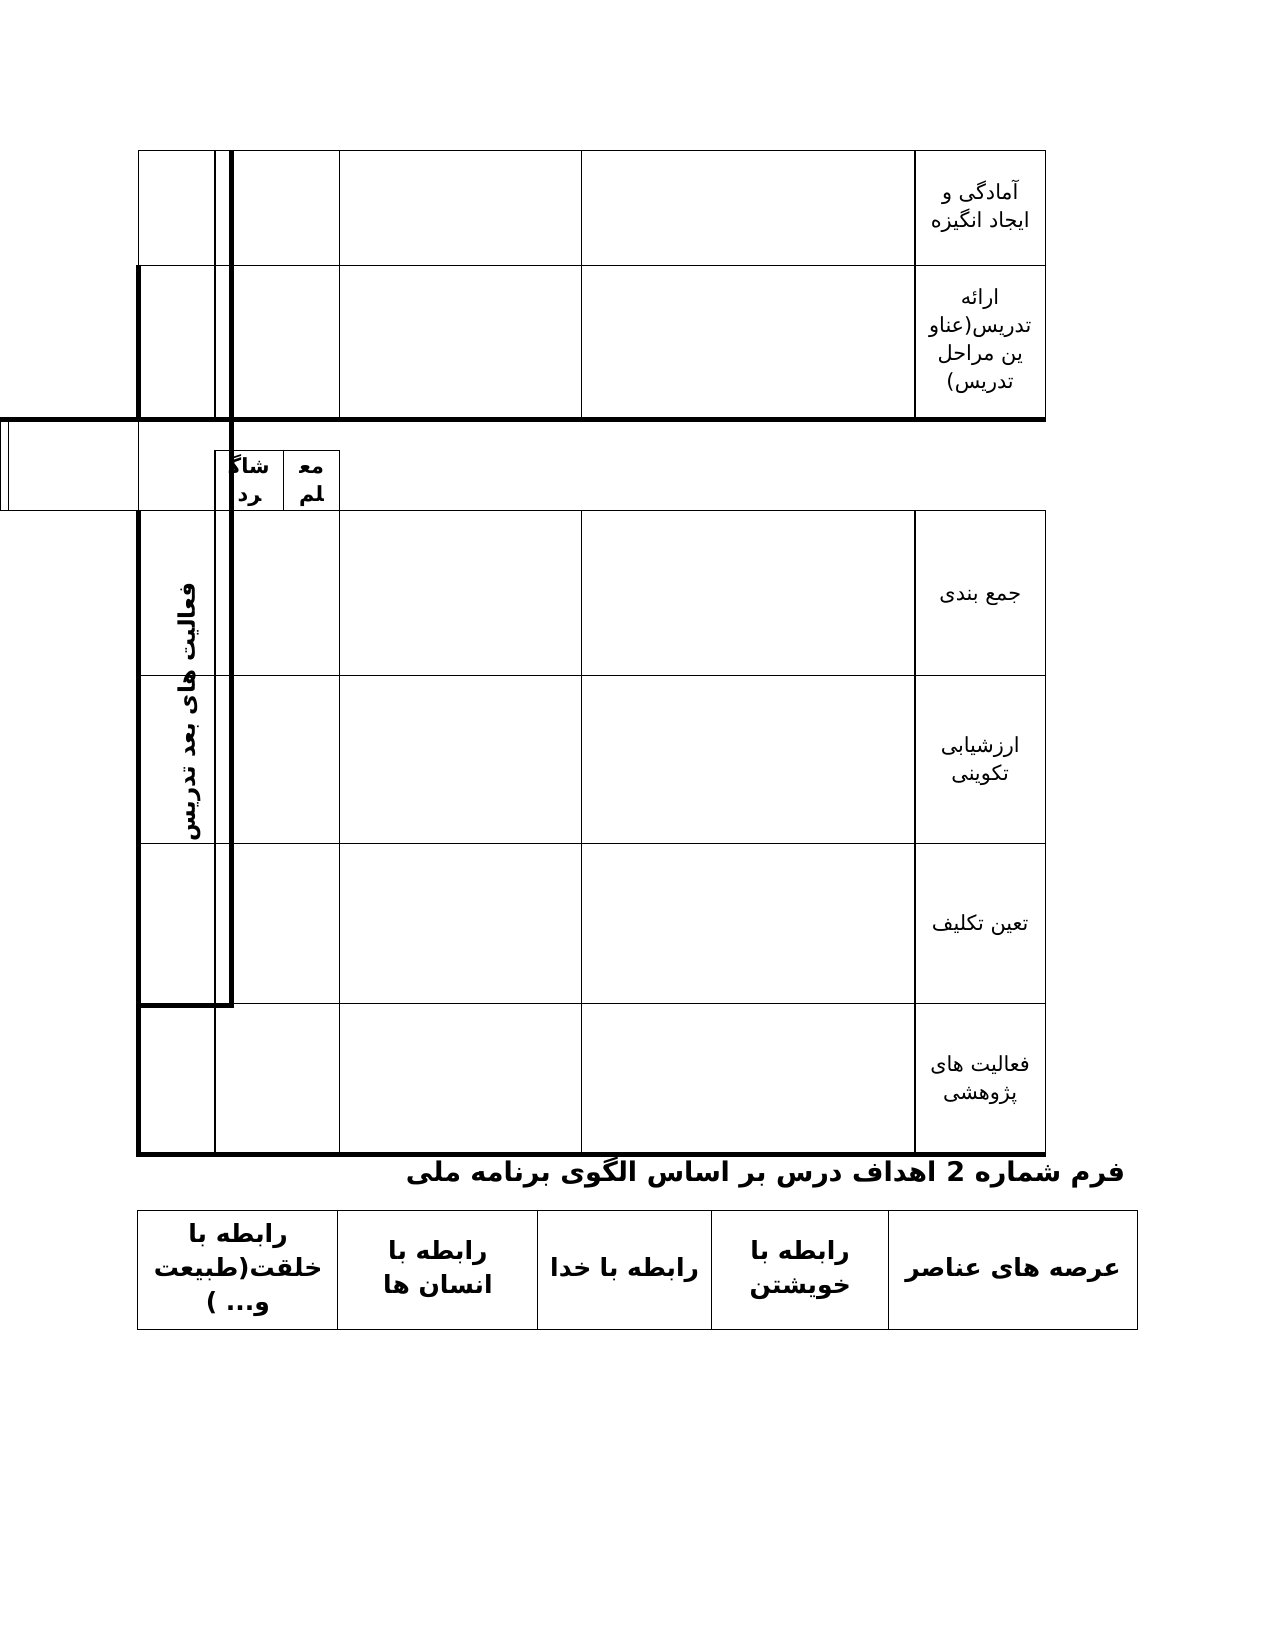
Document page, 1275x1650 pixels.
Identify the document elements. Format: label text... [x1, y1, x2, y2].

table_cell ارائه تدریس(عناوین مراحل تدریس) [916, 266, 1045, 417]
table_cell شاگرد [216, 451, 229, 510]
table_cell [340, 676, 581, 843]
table_cell [234, 844, 339, 1003]
table_header رابطه با انسان ها [338, 1211, 537, 1329]
table_cell [216, 844, 229, 1003]
table_cell فعالیت های پژوهشی [916, 1004, 1045, 1152]
table_cell [216, 511, 229, 675]
table_cell جمع بندی [916, 511, 1045, 675]
table_cell [582, 151, 914, 264]
table_cell [139, 151, 214, 264]
table_cell [234, 511, 339, 675]
table_cell [340, 511, 581, 675]
table_cell [141, 511, 214, 675]
table_cell [216, 676, 229, 843]
table_cell [340, 844, 581, 1003]
table_cell [216, 266, 229, 417]
table_cell معلم [284, 451, 339, 510]
table_header رابطه با خلقت(طبیعت و... ) [138, 1211, 337, 1329]
table_cell [582, 266, 914, 417]
table_cell آمادگی و ایجاد انگیزه [916, 151, 1045, 264]
table_cell [234, 151, 339, 264]
table_cell [234, 266, 339, 417]
table_cell [141, 676, 214, 843]
table_cell [340, 151, 581, 264]
table_cell فعالیت های بعد تدریس [139, 422, 229, 510]
table_cell [234, 676, 339, 843]
table_cell [582, 844, 914, 1003]
table_header عرصه های عناصر [889, 1211, 1137, 1329]
table_cell [216, 151, 229, 264]
table_cell [141, 1008, 214, 1152]
table_header رابطه با خدا [538, 1211, 711, 1329]
table_cell شاگرد [234, 451, 283, 510]
text فرم شماره 2 اهداف درس بر اساس الگوی برنامه ملی [150, 1157, 1125, 1188]
table_cell [582, 511, 914, 675]
table_header رابطه با خویشتن [712, 1211, 888, 1329]
table_cell [340, 1004, 581, 1152]
table_cell تعین تکلیف [916, 844, 1045, 1003]
table_cell ارزشیابی تکوینی [916, 676, 1045, 843]
table_cell [582, 676, 914, 843]
table_cell [582, 1004, 914, 1152]
table_cell [141, 266, 214, 417]
table_cell [340, 266, 581, 417]
table_cell [216, 1004, 339, 1152]
table_cell [141, 844, 214, 1003]
